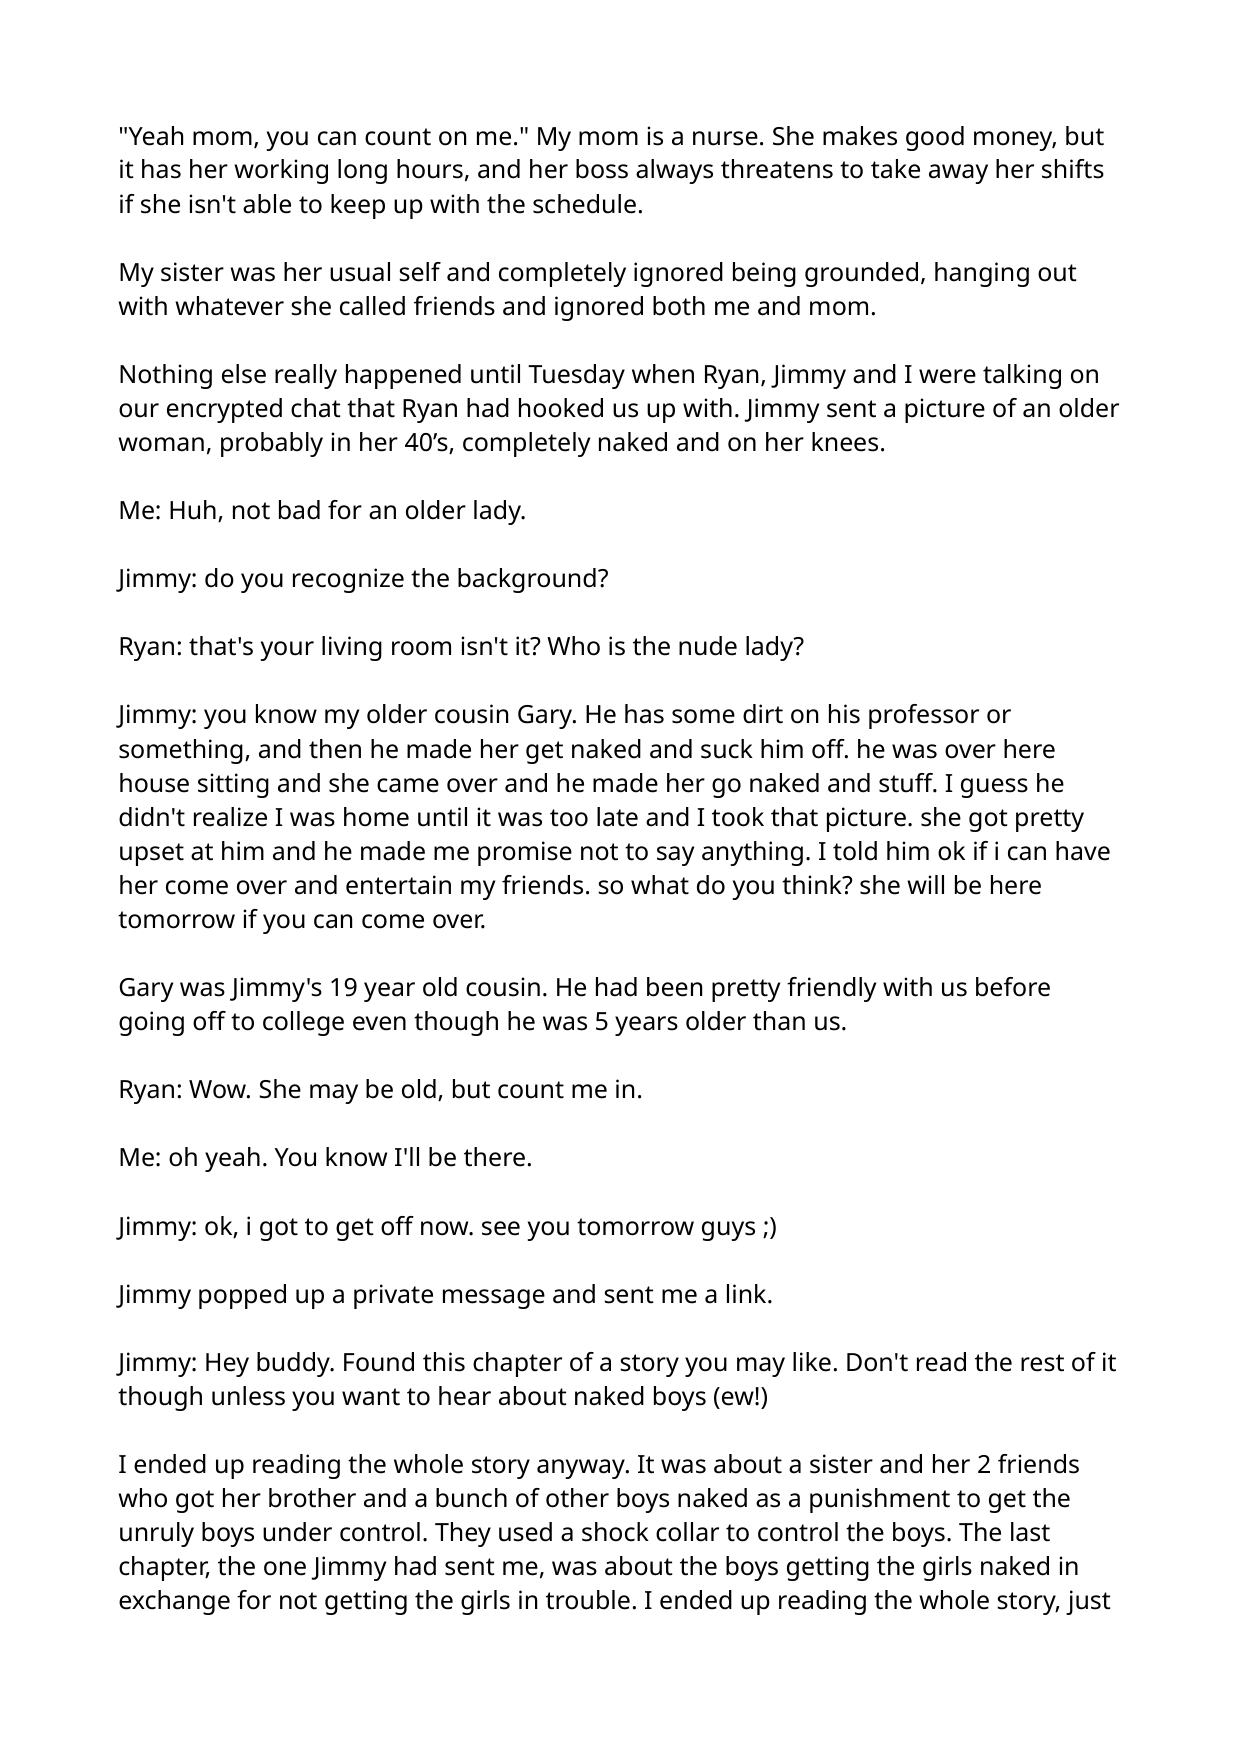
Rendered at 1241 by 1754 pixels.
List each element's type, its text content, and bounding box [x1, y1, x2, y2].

text Me: oh yeah. You know I'll be there. [118, 1140, 1122, 1174]
text Ryan: that's your living room isn't it? Who is the nude lady? [118, 629, 1122, 663]
text My sister was her usual self and completely ignored being grounded, hanging out with whatever she called friends and ignored both me and mom. [118, 254, 1122, 322]
text Me: Huh, not bad for an older lady. [118, 493, 1122, 527]
text "Yeah mom, you can count on me." My mom is a nurse. She makes good money, but it has her working long hours, and her boss always threatens to take away her shifts if she isn't able to keep up with the schedule. [118, 118, 1122, 220]
text Ryan: Wow. She may be old, but count me in. [118, 1072, 1122, 1106]
text Jimmy: Hey buddy. Found this chapter of a story you may like. Don't read the rest of it though unless you want to hear about naked boys (ew!) [118, 1344, 1122, 1412]
text Jimmy: you know my older cousin Gary. He has some dirt on his professor or something, and then he made her get naked and suck him off. he was over here house sitting and she came over and he made her go naked and stuff. I guess he didn't realize I was home until it was too late and I took that picture. she got pretty upset at him and he made me promise not to say anything. I told him ok if i can have her come over and entertain my friends. so what do you think? she will be here tomorrow if you can come over. [118, 697, 1122, 936]
text Gary was Jimmy's 19 year old cousin. He had been pretty friendly with us before going off to college even though he was 5 years older than us. [118, 970, 1122, 1038]
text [118, 1447, 1122, 1617]
text Nothing else really happened until Tuesday when Ryan, Jimmy and I were talking on our encrypted chat that Ryan had hooked us up with. Jimmy sent a picture of an older woman, probably in her 40’s, completely naked and on her knees. [118, 357, 1122, 459]
text Jimmy: do you recognize the background? [118, 561, 1122, 595]
text Jimmy: ok, i got to get off now. see you tomorrow guys ;) [118, 1208, 1122, 1242]
text Jimmy popped up a private message and sent me a link. [118, 1276, 1122, 1310]
